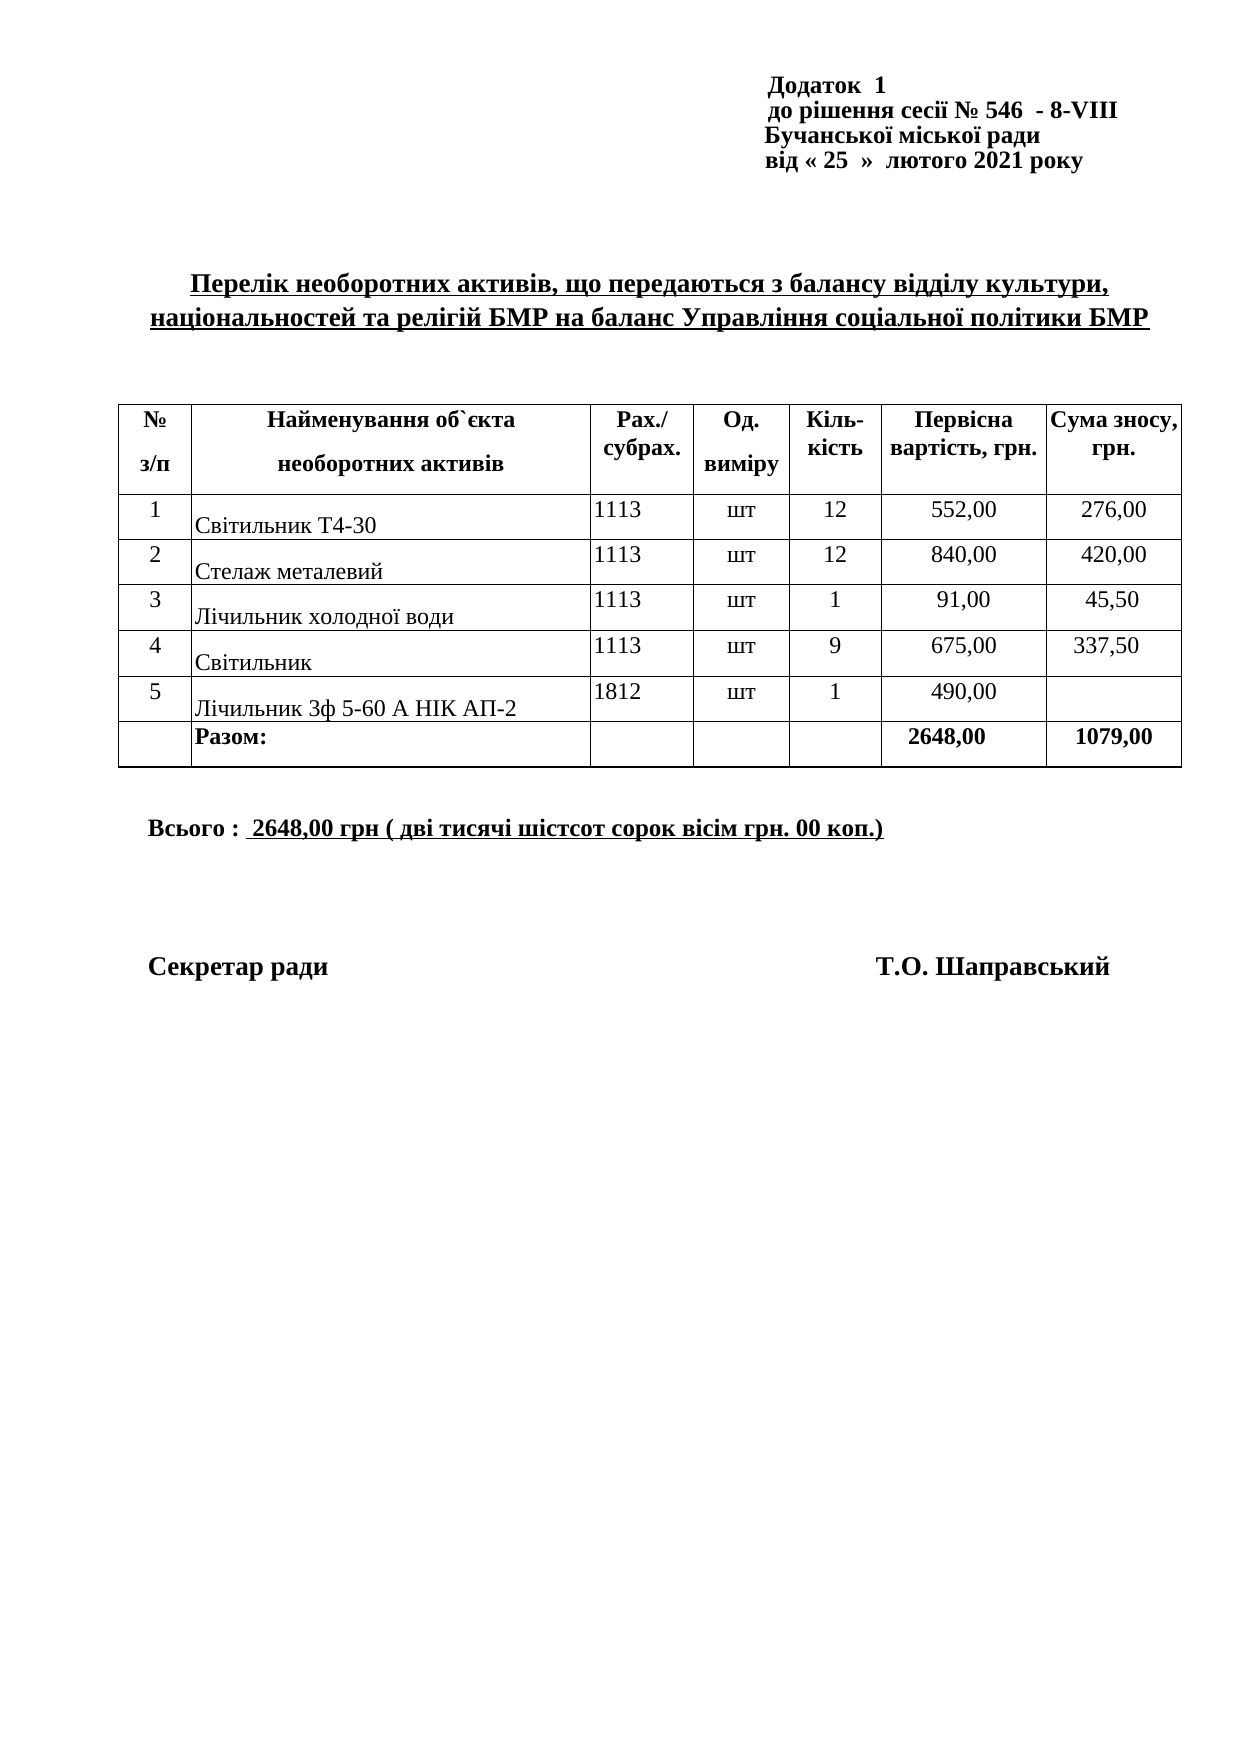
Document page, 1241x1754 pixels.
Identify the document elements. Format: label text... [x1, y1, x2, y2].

table_cell 5 [119, 677, 191, 721]
table_cell 2 [119, 540, 191, 584]
table_cell 552,00 [882, 495, 1046, 539]
table_cell Стелаж металевий [192, 540, 590, 584]
text Перелік необоротних активів, що передаються з балансу відділу культури, національностей та релігій БМР на баланс Управління соціальної політики БМР [148, 268, 1152, 332]
text до рішення сесії № 546 - 8-VIIІ [148, 99, 1152, 124]
table_cell 9 [790, 631, 881, 676]
table_cell [1047, 677, 1181, 721]
text Бучанської міської ради [148, 124, 1152, 149]
table_cell Світильник Т4-30 [192, 495, 590, 539]
table_cell 1113 [591, 631, 693, 676]
table_cell 4 [119, 631, 191, 676]
table_cell 1079,00 [1047, 722, 1181, 766]
table_cell Лічильник 3ф 5-60 А НІК АП-2 [192, 677, 590, 721]
table_header № з/п [119, 405, 191, 494]
table_cell [591, 722, 693, 766]
text Додаток 1 [428, 74, 1152, 99]
table_cell 3 [119, 585, 191, 630]
text від « 25 » лютого 2021 року [148, 149, 1152, 174]
table_cell 1113 [591, 540, 693, 584]
table_cell шт [694, 677, 789, 721]
table_cell 12 [790, 495, 881, 539]
table_header Первісна вартість, грн. [882, 405, 1046, 494]
table_cell 1 [790, 677, 881, 721]
table_cell Лічильник холодної води [192, 585, 590, 630]
table_cell шт [694, 540, 789, 584]
table_cell 1812 [591, 677, 693, 721]
table_header Од. виміру [694, 405, 789, 494]
table_cell [790, 722, 881, 766]
table_cell [119, 722, 191, 766]
table_cell 12 [790, 540, 881, 584]
table_cell 1 [119, 495, 191, 539]
table_header Рах./ субрах. [591, 405, 693, 494]
table_cell 840,00 [882, 540, 1046, 584]
table_header Сума зносу, грн. [1047, 405, 1181, 494]
table_cell 276,00 [1047, 495, 1181, 539]
table_cell 45,50 [1047, 585, 1181, 630]
table_cell 337,50 [1047, 631, 1181, 676]
table_cell 1 [790, 585, 881, 630]
text Всього : 2648,00 грн ( дві тисячі шістсот сорок вісім грн. 00 коп.) [148, 813, 1152, 841]
table_cell 675,00 [882, 631, 1046, 676]
table_cell Разом: [192, 722, 590, 766]
table_cell 1113 [591, 585, 693, 630]
table_cell 490,00 [882, 677, 1046, 721]
table_cell шт [694, 495, 789, 539]
table_cell 420,00 [1047, 540, 1181, 584]
table_cell Світильник [192, 631, 590, 676]
table_cell 2648,00 [882, 722, 1046, 766]
table_cell шт [694, 631, 789, 676]
table_cell шт [694, 585, 789, 630]
table_header Кіль-кість [790, 405, 881, 494]
table_cell [694, 722, 789, 766]
table_cell 91,00 [882, 585, 1046, 630]
text Секретар ради Т.О. Шаправський [148, 951, 1152, 982]
table_cell 1113 [591, 495, 693, 539]
table_header Найменування об`єкта необоротних активів [192, 405, 590, 494]
